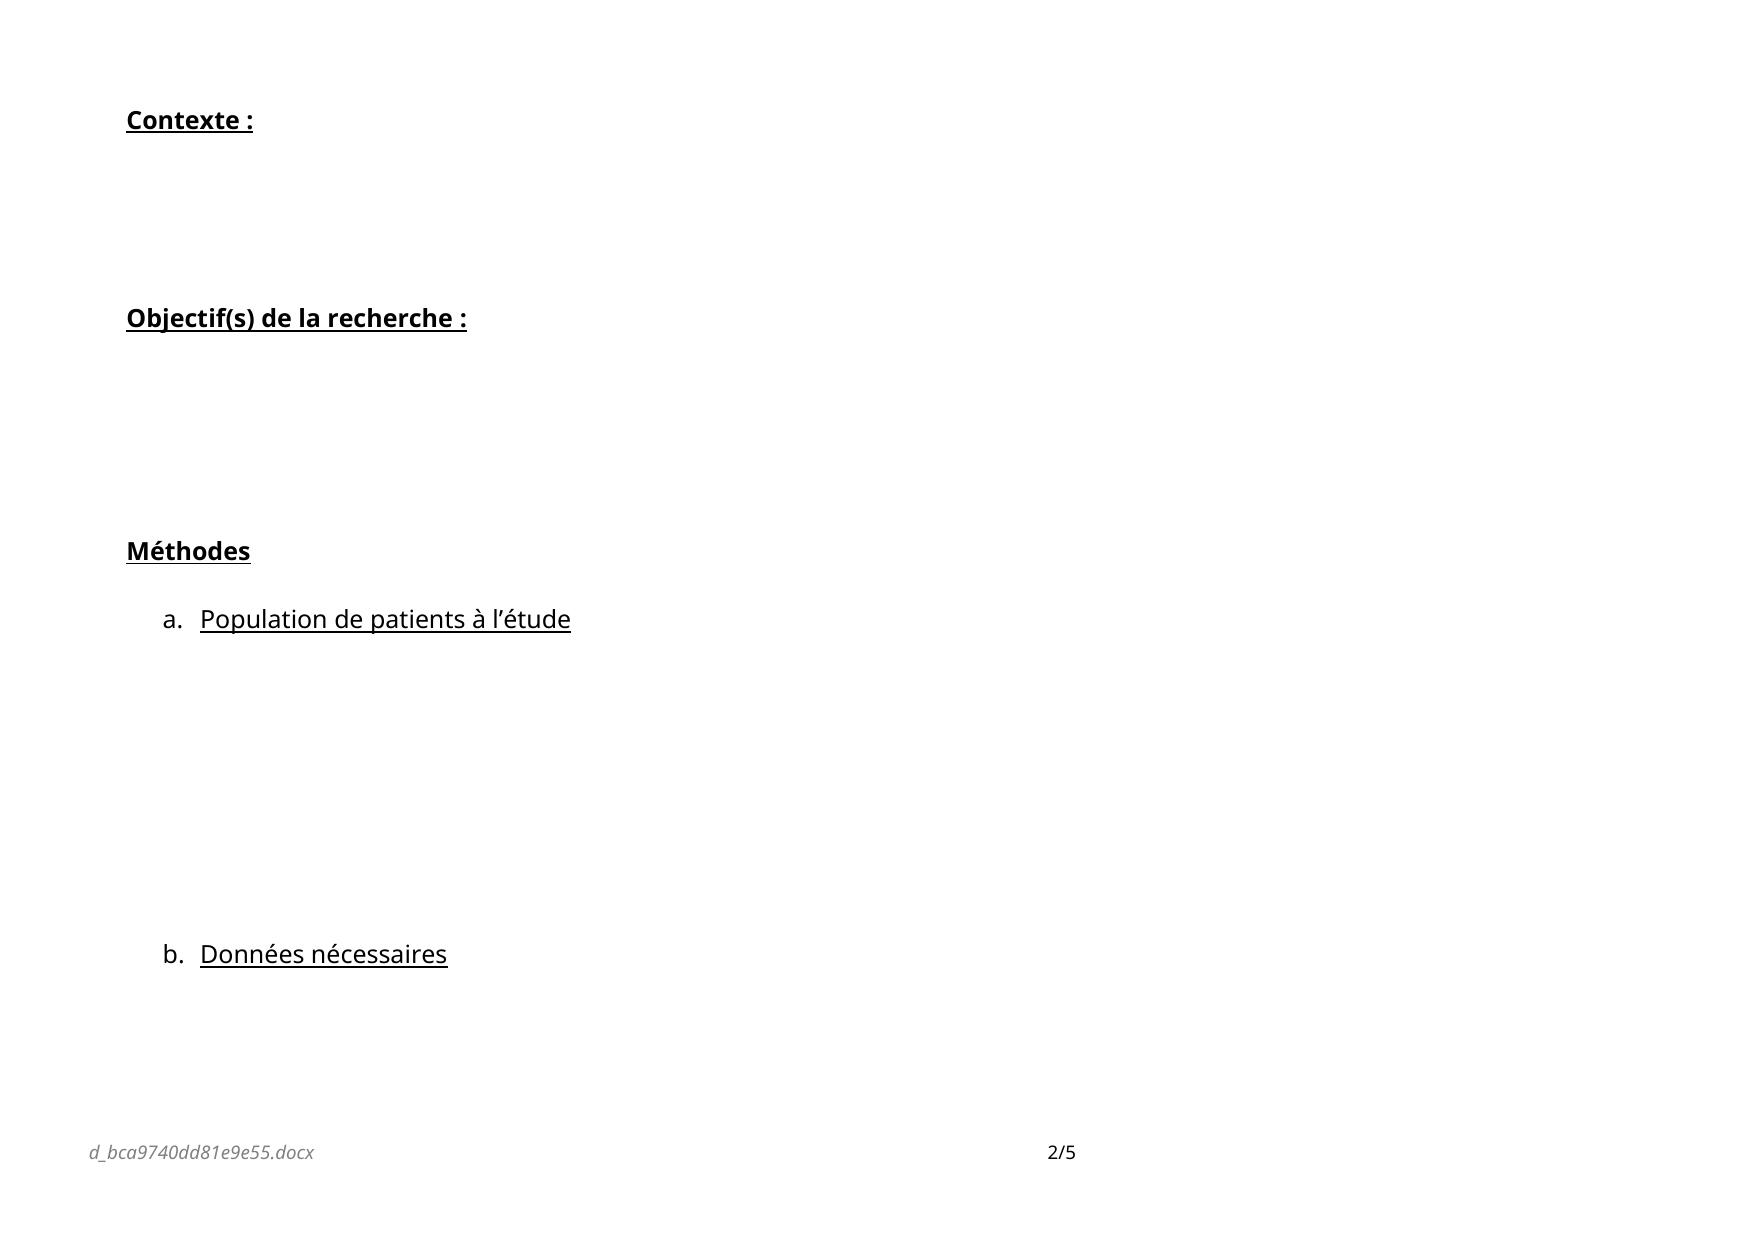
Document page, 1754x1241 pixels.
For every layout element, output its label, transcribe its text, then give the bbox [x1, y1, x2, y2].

subtitle Méthodes [126, 534, 1651, 568]
subtitle Données nécessaires [162, 937, 1636, 971]
subtitle Population de patients à l’étude [162, 602, 1636, 636]
subtitle Objectif(s) de la recherche : [126, 301, 1651, 335]
subtitle Contexte : [126, 102, 1651, 136]
